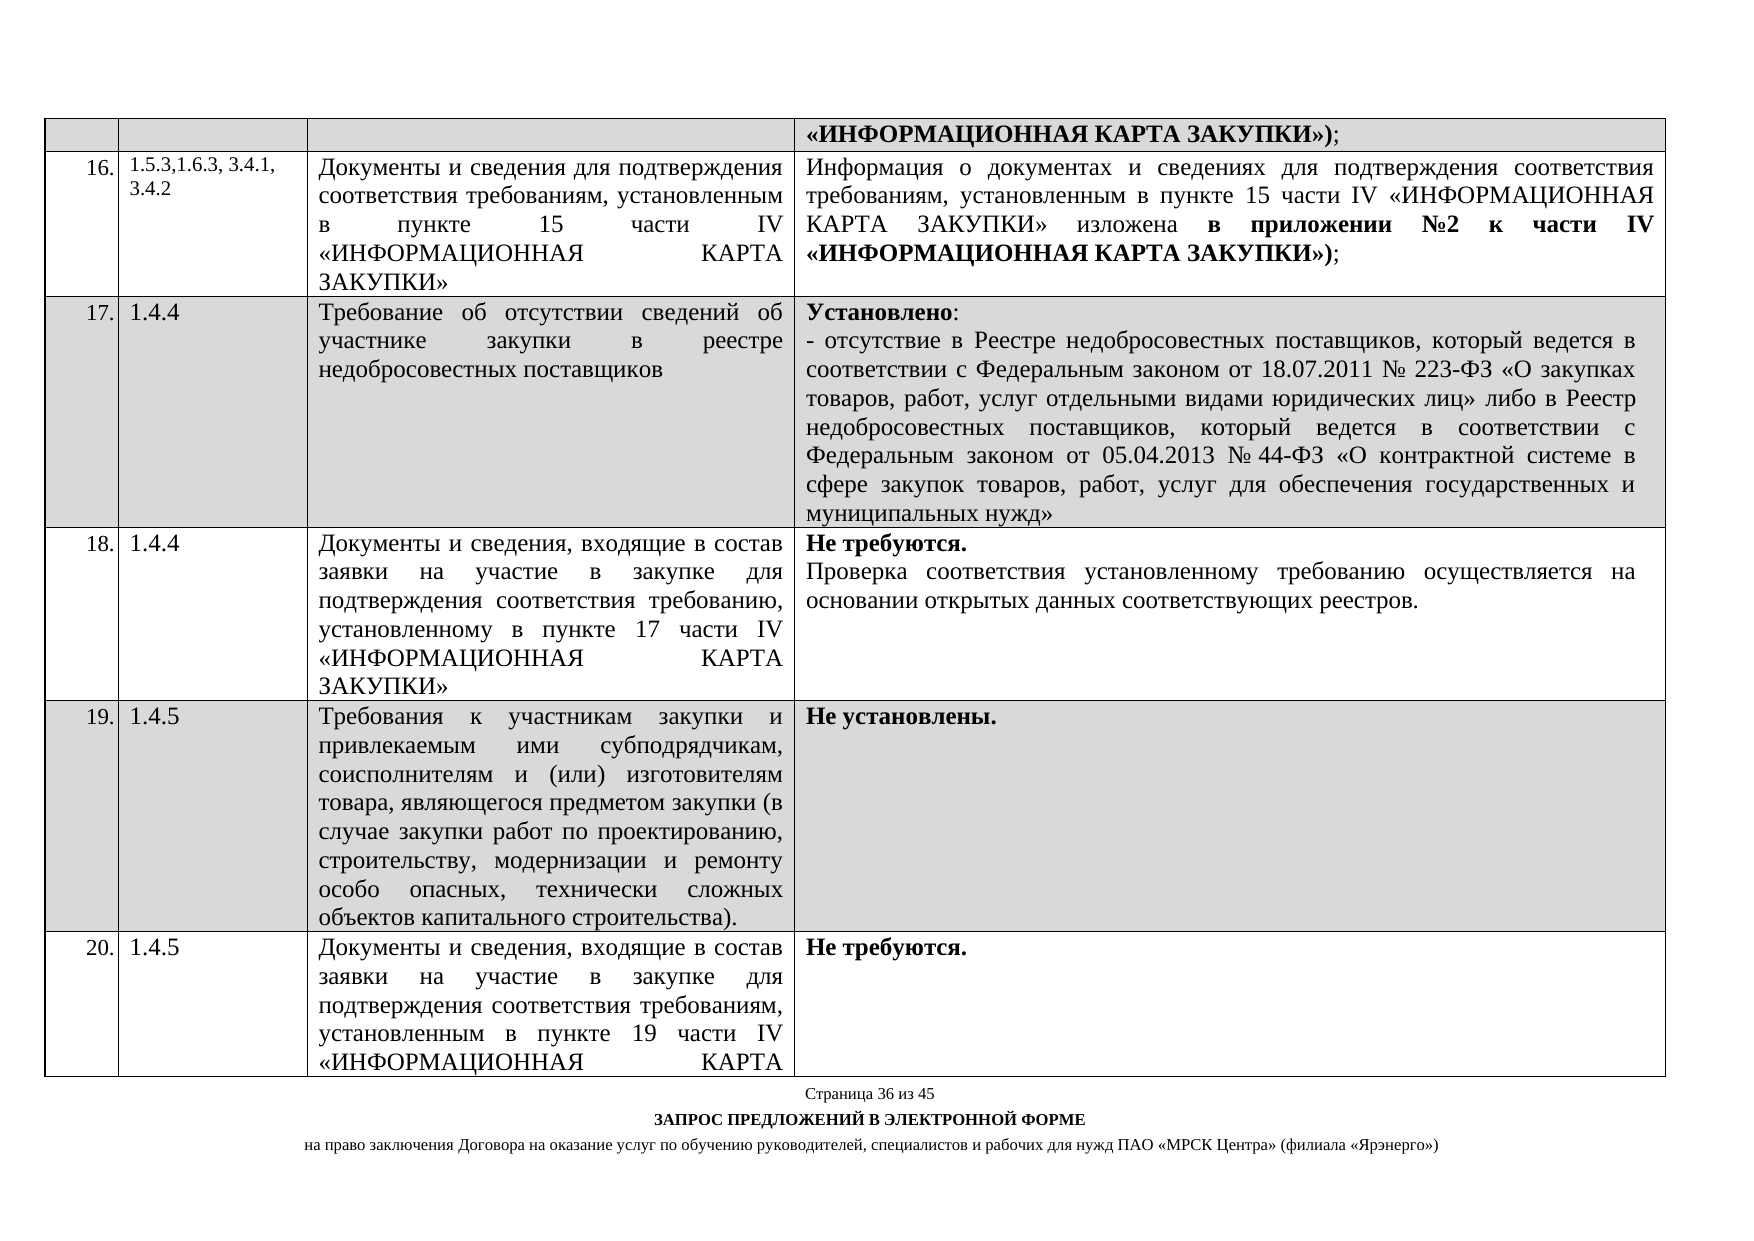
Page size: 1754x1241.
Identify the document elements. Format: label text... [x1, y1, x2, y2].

table_cell [46, 528, 118, 700]
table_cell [308, 119, 794, 151]
table_cell Документы и сведения для подтверждения соответствия требованиям, установленным в пункте 15 части IV «ИНФОРМАЦИОННАЯ КАРТА ЗАКУПКИ» [308, 152, 794, 296]
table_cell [308, 932, 794, 1076]
table_cell [46, 119, 118, 151]
table_cell Требования к участникам закупки и привлекаемым ими субподрядчикам, соисполнителям и (или) изготовителям товара, являющегося предметом закупки (в случае закупки работ по проектированию, строительству, модернизации и ремонту особо опасных, технически сложных объектов капитального строительства). [308, 701, 794, 931]
table_cell 1.5.3,1.6.3, 3.4.1, 3.4.2 [119, 152, 307, 296]
table_cell 1.4.5 [119, 932, 307, 1076]
table_cell [46, 701, 118, 931]
table_cell Не требуются. Проверка соответствия установленному требованию осуществляется на основании открытых данных соответствующих реестров. [795, 528, 1665, 700]
table_cell Документы и сведения, входящие в состав заявки на участие в закупке для подтверждения соответствия требованию, установленному в пункте 17 части IV «ИНФОРМАЦИОННАЯ КАРТА ЗАКУПКИ» [308, 528, 794, 700]
table_cell 1.4.4 [119, 297, 307, 527]
table_cell Установлено: - отсутствие в Реестре недобросовестных поставщиков, который ведется в соответствии с Федеральным законом от 18.07.2011 № 223-ФЗ «О закупках товаров, работ, услуг отдельными видами юридических лиц» либо в Реестр недобросовестных поставщиков, который ведется в соответствии с Федеральным законом от 05.04.2013 № 44-ФЗ «О контрактной системе в сфере закупок товаров, работ, услуг для обеспечения государственных и муниципальных нужд» [795, 297, 1665, 527]
table_cell 1.4.4 [119, 528, 307, 700]
table_cell Требование об отсутствии сведений об участнике закупки в реестре недобросовестных поставщиков [308, 297, 794, 527]
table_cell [795, 119, 1665, 151]
table_cell [46, 932, 118, 1076]
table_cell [119, 119, 307, 151]
table_cell 1.4.5 [119, 701, 307, 931]
table_cell Не установлены. [795, 701, 1665, 931]
table_cell Информация о документах и сведениях для подтверждения соответствия требованиям, установленным в пункте 15 части IV «ИНФОРМАЦИОННАЯ КАРТА ЗАКУПКИ» изложена в приложении №2 к части IV «ИНФОРМАЦИОННАЯ КАРТА ЗАКУПКИ»); [795, 152, 1665, 296]
table_cell [46, 297, 118, 527]
table_cell [46, 152, 118, 296]
table_cell Не требуются. [795, 932, 1665, 1076]
